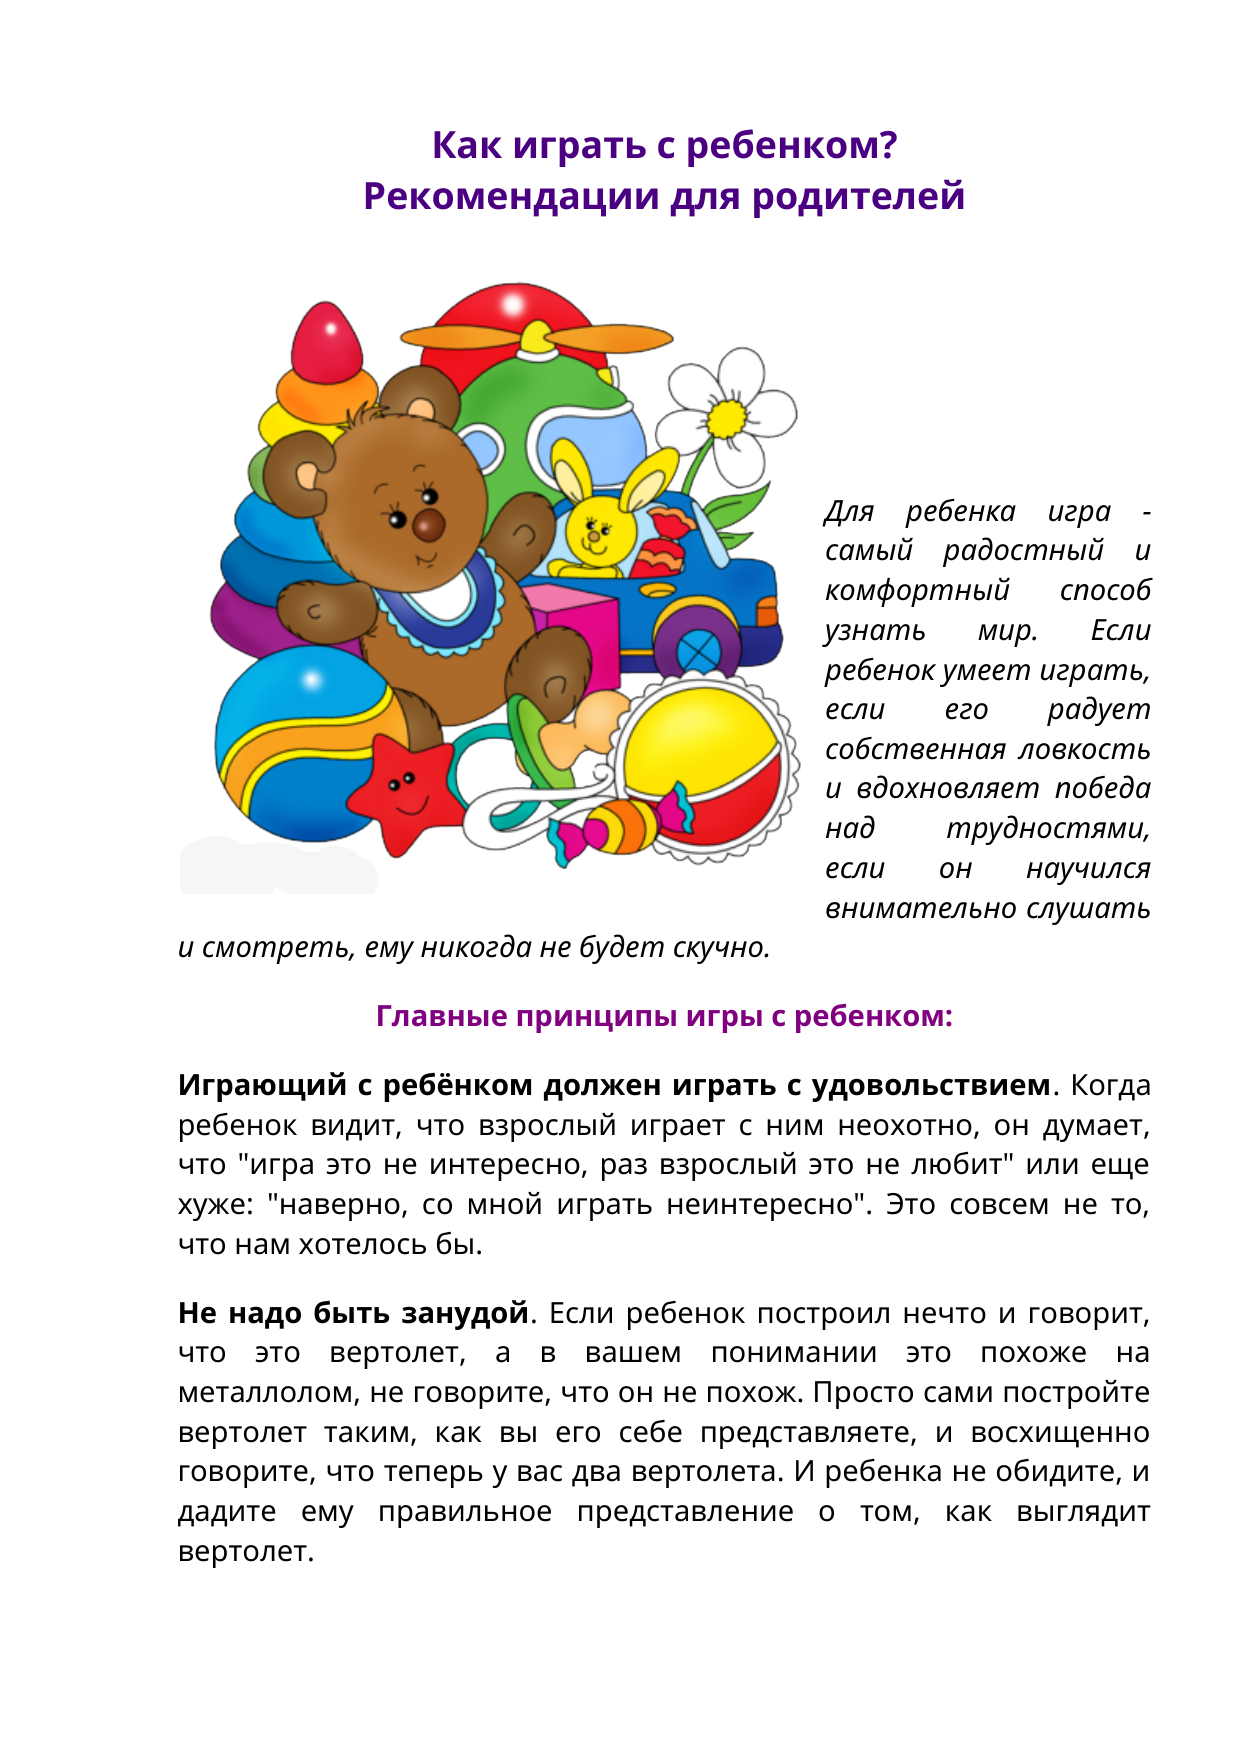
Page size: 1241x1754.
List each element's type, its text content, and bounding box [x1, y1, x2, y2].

text Играющий с ребёнком должен играть с удовольствием. Когда ребенок видит, что взрослый играет с ним неохотно, он думает, что "игра это не интересно, раз взрослый это не любит" или еще хуже: "наверно, со мной играть неинтересно". Это совсем не то, что нам хотелось бы. [177, 1064, 1152, 1263]
text Для ребенка игра - самый радостный и комфортный способ узнать мир. Если ребенок умеет играть, если его радует собственная ловкость и вдохновляет победа над трудностями, если он научился внимательно слушать и смотреть, ему никогда не будет скучно. [177, 490, 1152, 966]
text Не надо быть занудой. Если ребенок построил нечто и говорит, что это вертолет, а в вашем понимании это похоже на металлолом, не говорите, что он не похож. Просто сами постройте вертолет таким, как вы его себе представляете, и восхищенно говорите, что теперь у вас два вертолета. И ребенка не обидите, и дадите ему правильное представление о том, как выглядит вертолет. [177, 1292, 1152, 1570]
text Как играть с ребенком? Рекомендации для родителей [177, 118, 1152, 220]
picture [180, 268, 807, 490]
text Главные принципы игры с ребенком: [177, 995, 1152, 1035]
